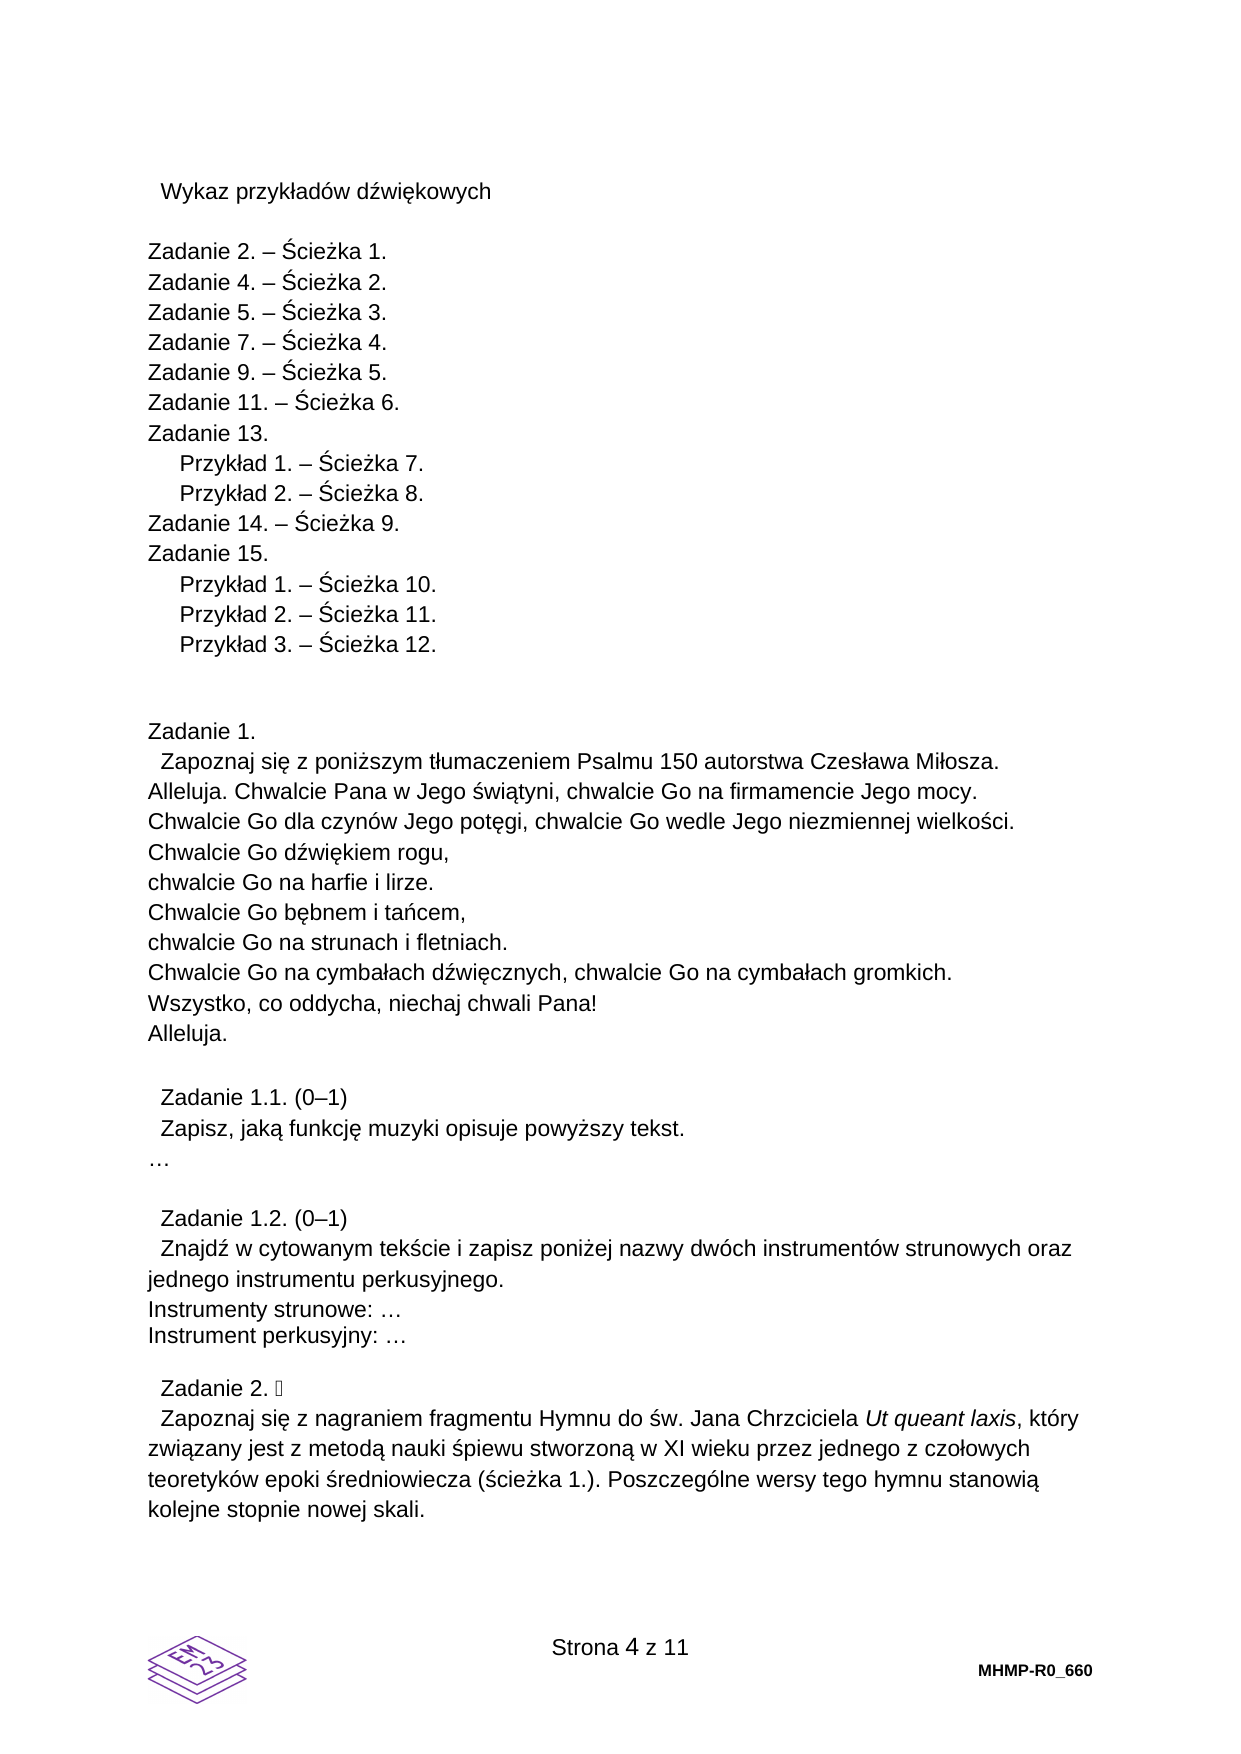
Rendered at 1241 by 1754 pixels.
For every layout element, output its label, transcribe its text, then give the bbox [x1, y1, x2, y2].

text Zadanie 1.2. (0–1) [148, 1205, 1093, 1232]
text Przykład 3. – Ścieżka 12. [148, 631, 1093, 657]
text Alleluja. [148, 1020, 1093, 1046]
picture [147, 1636, 247, 1704]
text Znajdź w cytowanym tekście i zapisz poniżej nazwy dwóch instrumentów strunowych oraz jednego instrumentu perkusyjnego. [148, 1235, 1093, 1292]
text Wykaz przykładów dźwiękowych [148, 178, 1093, 204]
text Zadanie 2. – Ścieżka 1. [148, 238, 1093, 264]
text Chwalcie Go bębnem i tańcem, [148, 899, 1093, 925]
text Zadanie 7. – Ścieżka 4. [148, 329, 1093, 355]
text Chwalcie Go dla czynów Jego potęgi, chwalcie Go wedle Jego niezmiennej wielkości. [148, 808, 1093, 835]
text Zadanie 2. [148, 1375, 1093, 1401]
text Instrumenty strunowe: … [148, 1296, 1093, 1322]
text Zadanie 5. – Ścieżka 3. [148, 299, 1093, 325]
text Przykład 2. – Ścieżka 11. [148, 601, 1093, 627]
text Zadanie 15. [148, 540, 1093, 567]
text Zadanie 9. – Ścieżka 5. [148, 359, 1093, 385]
text Zapisz, jaką funkcję muzyki opisuje powyższy tekst. [148, 1114, 1093, 1141]
text Zadanie 4. – Ścieżka 2. [148, 268, 1093, 295]
text Instrument perkusyjny: … [148, 1322, 1093, 1348]
text Przykład 1. – Ścieżka 10. [148, 571, 1093, 597]
text Zadanie 11. – Ścieżka 6. [148, 389, 1093, 416]
text Przykład 2. – Ścieżka 8. [148, 480, 1093, 506]
text Chwalcie Go na cymbałach dźwięcznych, chwalcie Go na cymbałach gromkich. [148, 959, 1093, 986]
text chwalcie Go na harfie i lirze. [148, 869, 1093, 895]
text Przykład 1. – Ścieżka 7. [148, 450, 1093, 476]
text Wszystko, co oddycha, niechaj chwali Pana! [148, 989, 1093, 1016]
text Alleluja. Chwalcie Pana w Jego świątyni, chwalcie Go na firmamencie Jego mocy. [148, 778, 1093, 804]
text Zadanie 1. [148, 718, 1093, 744]
text Zadanie 1.1. (0–1) [148, 1084, 1093, 1111]
text … [148, 1145, 1093, 1171]
text chwalcie Go na strunach i fletniach. [148, 929, 1093, 956]
text Zadanie 14. – Ścieżka 9. [148, 510, 1093, 536]
text Zapoznaj się z nagraniem fragmentu Hymnu do św. Jana Chrzciciela Ut queant laxis, który związany jest z metodą nauki śpiewu stworzoną w XI wieku przez jednego z czołowych teoretyków epoki średniowiecza (ścieżka 1.). Poszczególne wersy tego hymnu stanowią kolejne stopnie nowej skali. [148, 1405, 1093, 1522]
text Zapoznaj się z poniższym tłumaczeniem Psalmu 150 autorstwa Czesława Miłosza. [148, 748, 1093, 774]
text Zadanie 13. [148, 419, 1093, 446]
text Chwalcie Go dźwiękiem rogu, [148, 838, 1093, 865]
